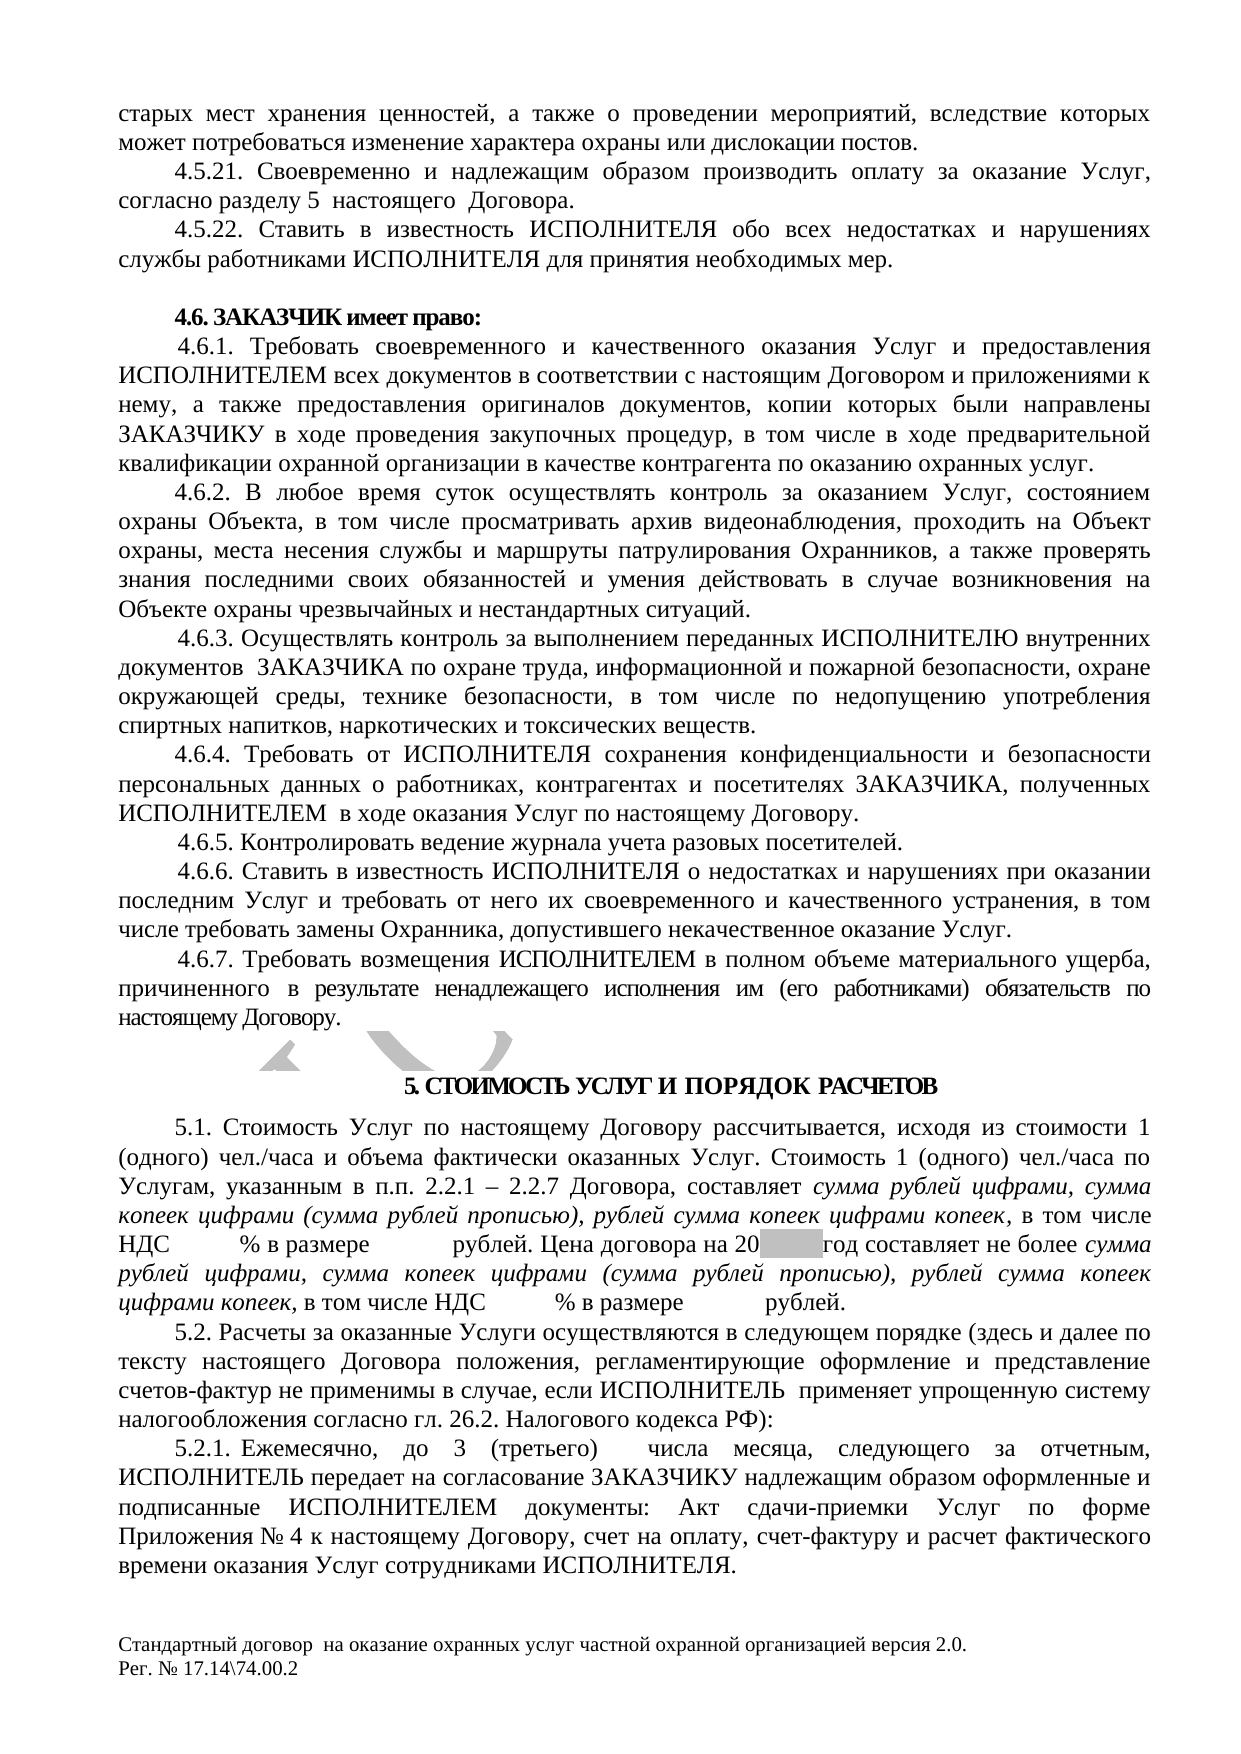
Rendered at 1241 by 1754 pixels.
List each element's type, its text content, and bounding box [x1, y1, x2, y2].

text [118, 98, 1152, 156]
text 4.6.5. Контролировать ведение журнала учета разовых посетителей. [118, 827, 1152, 856]
text 5. СТОИМОСТЬ УСЛУГ И ПОРЯДОК РАСЧЕТОВ [118, 1071, 1152, 1100]
text 4.6.4. Требовать от ИСПОЛНИТЕЛЯ сохранения конфиденциальности и безопасности персональных данных о работниках, контрагентах и посетителях ЗАКАЗЧИКА, полученных ИСПОЛНИТЕЛЕМ в ходе оказания Услуг по настоящему Договору. [118, 739, 1152, 827]
text 4.6.2. В любое время суток осуществлять контроль за оказанием Услуг, состоянием охраны Объекта, в том числе просматривать архив видеонаблюдения, проходить на Объект охраны, места несения службы и маршруты патрулирования Охранников, а также проверять знания последними своих обязанностей и умения действовать в случае возникновения на Объекте охраны чрезвычайных и нестандартных ситуаций. [118, 477, 1152, 623]
text 4.6.3. Осуществлять контроль за выполнением переданных ИСПОЛНИТЕЛЮ внутренних документов ЗАКАЗЧИКА по охране труда, информационной и пожарной безопасности, охране окружающей среды, технике безопасности, в том числе по недопущению употребления спиртных напитков, наркотических и токсических веществ. [118, 623, 1152, 739]
text 5.2. Расчеты за оказанные Услуги осуществляются в следующем порядке (здесь и далее по тексту настоящего Договора положения, регламентирующие оформление и представление счетов-фактур не применимы в случае, если ИСПОЛНИТЕЛЬ применяет упрощенную систему налогообложения согласно гл. 26.2. Налогового кодекса РФ): [118, 1317, 1152, 1433]
text 4.6.1. Требовать своевременного и качественного оказания Услуг и предоставления ИСПОЛНИТЕЛЕМ всех документов в соответствии с настоящим Договором и приложениями к нему, а также предоставления оригиналов документов, копии которых были направлены ЗАКАЗЧИКУ в ходе проведения закупочных процедур, в том числе в ходе предварительной квалификации охранной организации в качестве контрагента по оказанию охранных услуг. [118, 331, 1152, 477]
text 4.5.21. Своевременно и надлежащим образом производить оплату за оказание Услуг, согласно разделу 5 настоящего Договора. [118, 156, 1152, 214]
text 4.6.7. Требовать возмещения ИСПОЛНИТЕЛЕМ в полном объеме материального ущерба, причиненного в результате ненадлежащего исполнения им (его работниками) обязательств по настоящему Договору. [118, 944, 1152, 1031]
text 4.6.6. Ставить в известность ИСПОЛНИТЕЛЯ о недостатках и нарушениях при оказании последним Услуг и требовать от него их своевременного и качественного устранения, в том числе требовать замены Охранника, допустившего некачественное оказание Услуг. [118, 856, 1152, 944]
text 5.1. Стоимость Услуг по настоящему Договору рассчитывается, исходя из стоимости 1 (одного) чел./часа и объема фактически оказанных Услуг. Стоимость 1 (одного) чел./часа по Услугам, указанным в п.п. 2.2.1 – 2.2.7 Договора, составляет сумма рублей цифрами, сумма копеек цифрами (сумма рублей прописью), рублей сумма копеек цифрами копеек, в том числе НДС % в размере рублей. Цена договора на 20 год составляет не более сумма рублей цифрами, сумма копеек цифрами (сумма рублей прописью), рублей сумма копеек цифрами копеек, в том числе НДС % в размере рублей. [118, 1112, 1152, 1317]
text 5.2.1. Ежемесячно, до 3 (третьего) числа месяца, следующего за отчетным, ИСПОЛНИТЕЛЬ передает на согласование ЗАКАЗЧИКУ надлежащим образом оформленные и подписанные ИСПОЛНИТЕЛЕМ документы: Акт сдачи-приемки Услуг по форме Приложения № 4 к настоящему Договору, счет на оплату, счет-фактуру и расчет фактического времени оказания Услуг сотрудниками ИСПОЛНИТЕЛЯ. [118, 1433, 1152, 1579]
text 4.5.22. Ставить в известность ИСПОЛНИТЕЛЯ обо всех недостатках и нарушениях службы работниками ИСПОЛНИТЕЛЯ для принятия необходимых мер. [118, 214, 1152, 273]
text 4.6. ЗАКАЗЧИК имеет право: [118, 302, 1152, 331]
